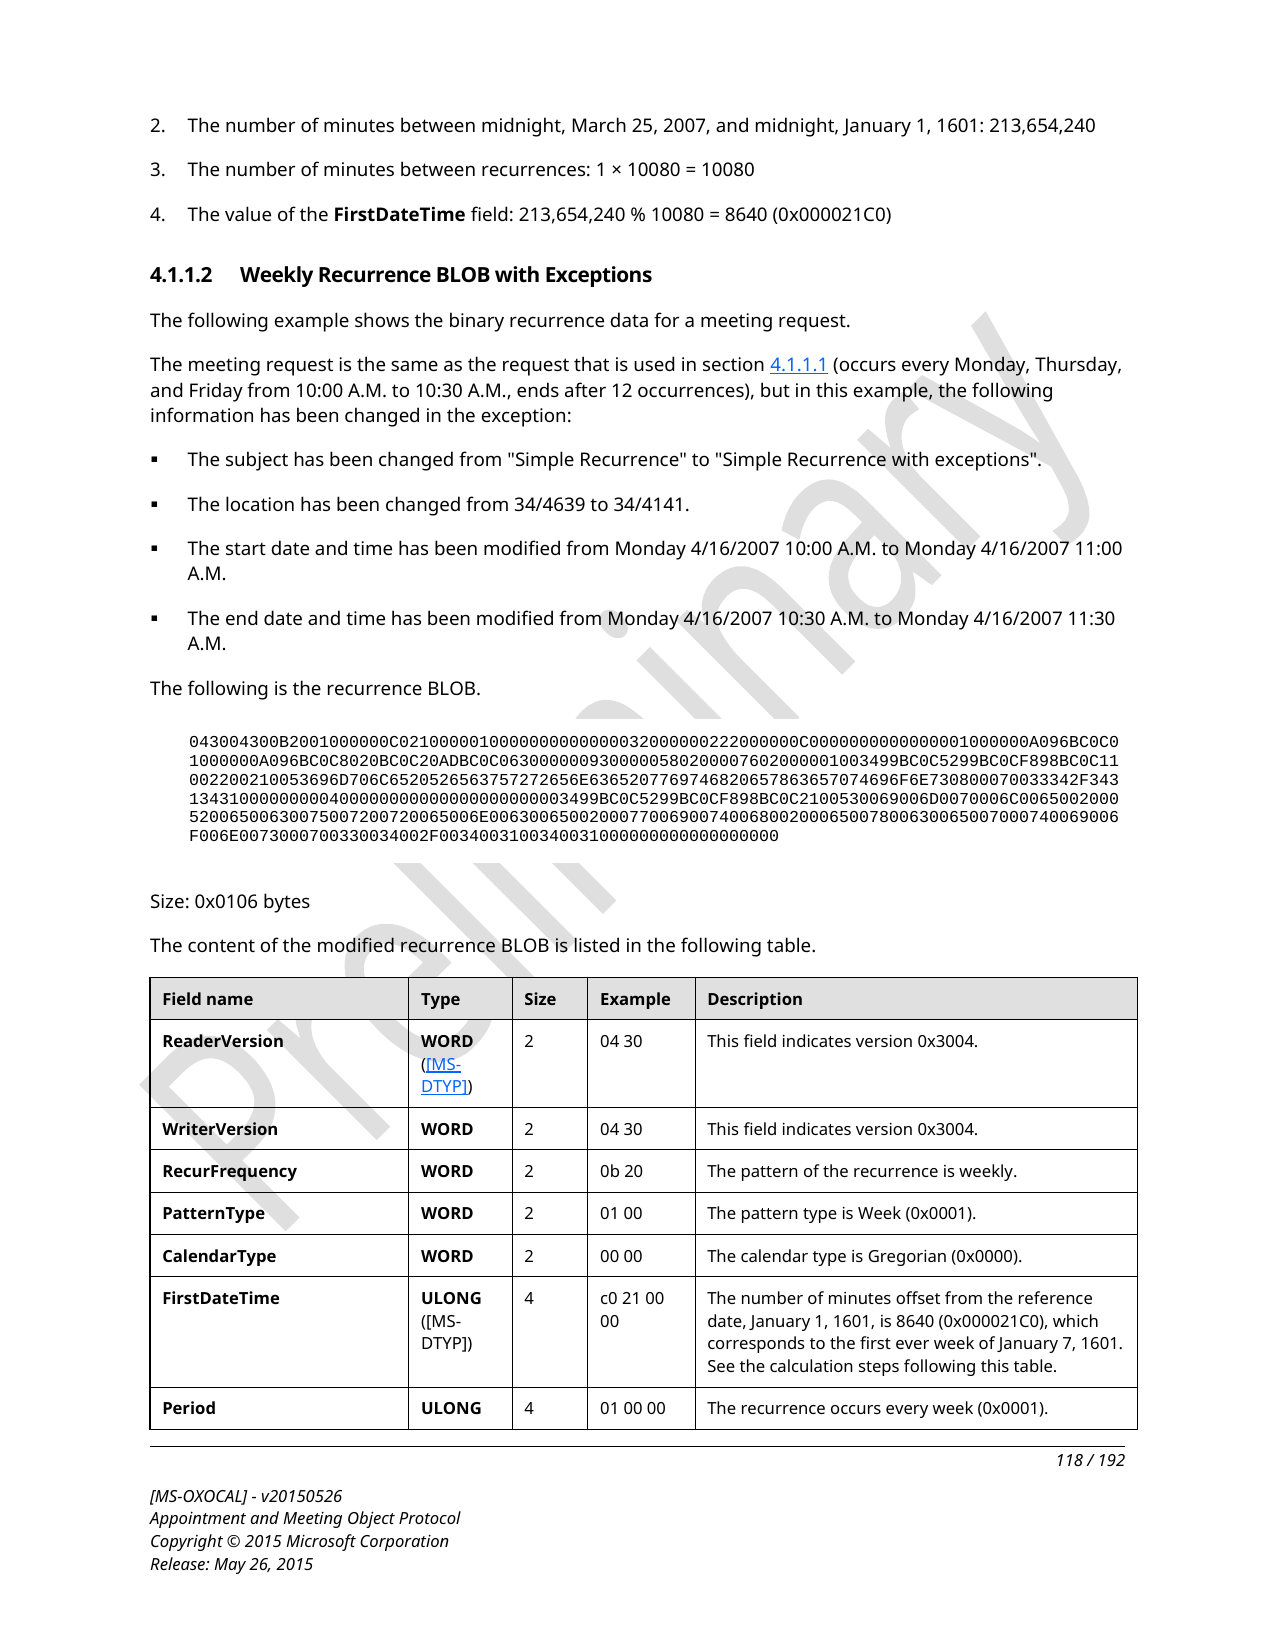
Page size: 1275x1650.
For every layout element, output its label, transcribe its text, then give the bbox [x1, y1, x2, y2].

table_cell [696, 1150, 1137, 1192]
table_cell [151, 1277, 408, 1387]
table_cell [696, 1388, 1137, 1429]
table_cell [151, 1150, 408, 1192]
subtitle Weekly Recurrence BLOB with Exceptions [150, 260, 1125, 288]
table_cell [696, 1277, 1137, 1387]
text 043004300B2001000000C0210000010000000000000032000000222000000C0000000000000001000000A096BC0C01000000A096BC0C8020BC0C20ADBC0C0630000009300000580200007602000001003499BC0C5299BC0CF898BC0C11002200210053696D706C6520526563757272656E6365207769746820657863657074696F6E730800070033342F34313431000000000400000000000000000000003499BC0C5299BC0CF898BC0C2100530069006D0070006C006500200052006500630075007200720065006E006300650020007700690074006800200065007800630065007000740069006F006E0073000700330034002F0034003100340031000000000000000000 [175, 725, 1137, 857]
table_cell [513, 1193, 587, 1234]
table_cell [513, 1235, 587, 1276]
text The following is the recurrence BLOB. [150, 675, 1125, 700]
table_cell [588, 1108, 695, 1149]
list The location has been changed from 34/4639 to 34/4141. [150, 491, 1125, 516]
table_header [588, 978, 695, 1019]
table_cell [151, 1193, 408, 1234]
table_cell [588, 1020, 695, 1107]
text The content of the modified recurrence BLOB is listed in the following table. [150, 933, 1125, 958]
text Size: 0x0106 bytes [150, 888, 1125, 914]
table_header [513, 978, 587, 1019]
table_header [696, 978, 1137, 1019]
list The number of minutes between recurrences: 1 × 10080 = 10080 [150, 157, 1125, 182]
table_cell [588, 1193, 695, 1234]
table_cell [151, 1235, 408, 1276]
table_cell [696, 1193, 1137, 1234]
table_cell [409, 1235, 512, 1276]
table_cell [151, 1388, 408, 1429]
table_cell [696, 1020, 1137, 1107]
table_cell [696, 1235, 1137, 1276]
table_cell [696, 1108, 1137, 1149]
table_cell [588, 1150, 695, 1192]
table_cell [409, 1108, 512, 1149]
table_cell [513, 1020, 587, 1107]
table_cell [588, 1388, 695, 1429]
list The end date and time has been modified from Monday 4/16/2007 10:30 A.M. to Monday 4/16/2007 11:30 A.M. [150, 605, 1125, 656]
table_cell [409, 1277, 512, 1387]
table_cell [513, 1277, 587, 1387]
list The value of the FirstDateTime field: 213,654,240 % 10080 = 8640 (0x000021C0) [150, 201, 1125, 227]
list The subject has been changed from "Simple Recurrence" to "Simple Recurrence with exceptions". [150, 447, 1125, 472]
list The number of minutes between midnight, March 25, 2007, and midnight, January 1, 1601: 213,654,240 [150, 112, 1125, 138]
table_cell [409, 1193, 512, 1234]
text The following example shows the binary recurrence data for a meeting request. [150, 307, 1125, 333]
list The start date and time has been modified from Monday 4/16/2007 10:00 A.M. to Monday 4/16/2007 11:00 A.M. [150, 535, 1125, 586]
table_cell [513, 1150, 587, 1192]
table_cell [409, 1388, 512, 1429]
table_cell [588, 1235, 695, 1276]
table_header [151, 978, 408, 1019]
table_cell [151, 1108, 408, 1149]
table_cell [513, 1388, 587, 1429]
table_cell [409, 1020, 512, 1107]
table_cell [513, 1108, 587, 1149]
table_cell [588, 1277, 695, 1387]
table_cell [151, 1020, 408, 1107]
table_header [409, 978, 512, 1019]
text The meeting request is the same as the request that is used in section 4.1.1.1 (occurs every Monday, Thursday, and Friday from 10:00 A.M. to 10:30 A.M., ends after 12 occurrences), but in this example, the following information has been changed in the exception: [150, 351, 1125, 428]
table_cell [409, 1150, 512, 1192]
